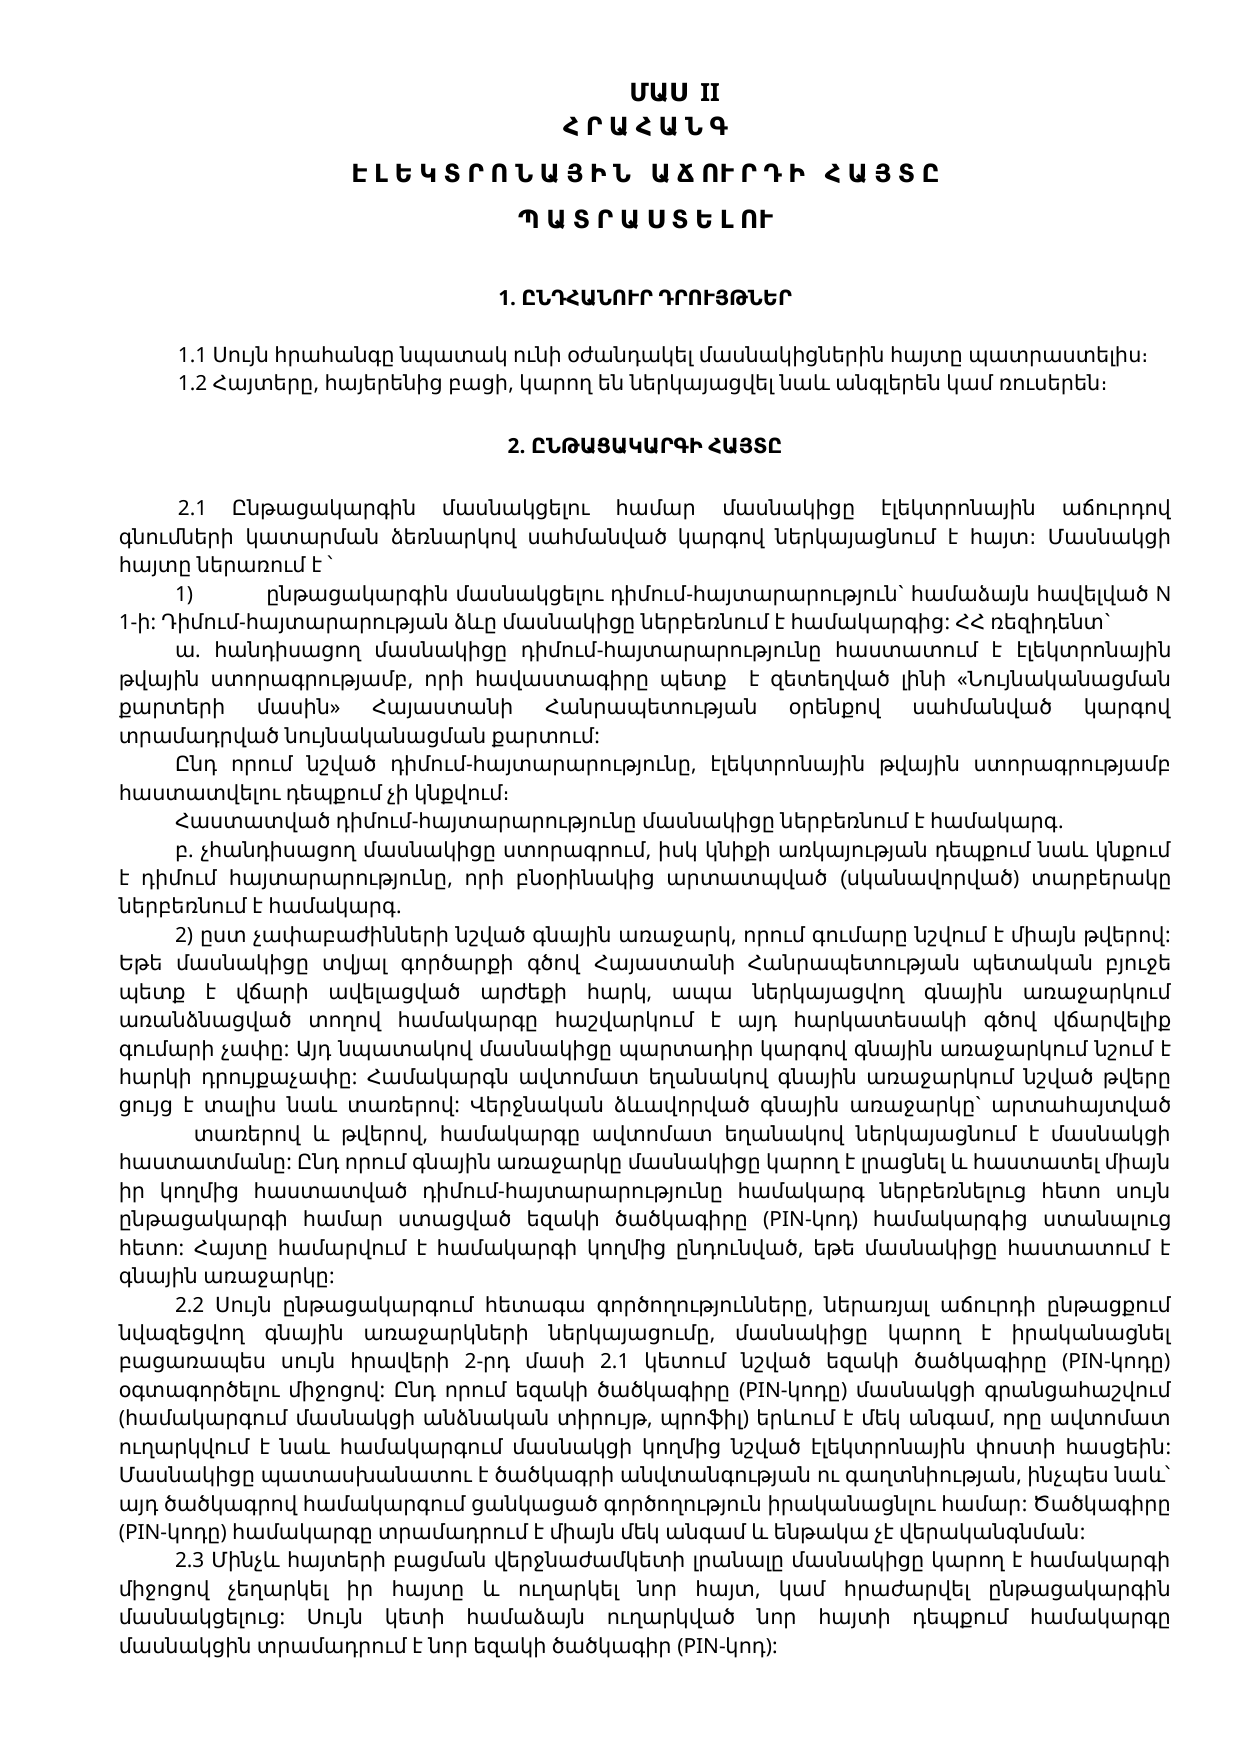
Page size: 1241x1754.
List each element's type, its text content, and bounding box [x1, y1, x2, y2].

text ՄԱՍ II [118, 75, 1171, 109]
text 2) ըստ չափաբաժինների նշված գնային առաջարկ, որում գումարը նշվում է միայն թվերով: Եթե մասնակիցը տվյալ գործարքի գծով Հայաստանի Հանրապետության պետական բյուջե պետք է վճարի ավելացված արժեքի հարկ, ապա ներկայացվող գնային առաջարկում առանձնացված տողով համակարգը հաշվարկում է այդ հարկատեսակի գծով վճարվելիք գումարի չափը: Այդ նպատակով մասնակիցը պարտադիր կարգով գնային առաջարկում նշում է հարկի դրույքաչափը: Համակարգն ավտոմատ եղանակով գնային առաջարկում նշված թվերը ցույց է տալիս նաև տառերով: Վերջնական ձևավորված գնային առաջարկը` արտահայտված տառերով և թվերով, համակարգը ավտոմատ եղանակով ներկայացնում է մասնակցի հաստատմանը: Ընդ որում գնային առաջարկը մասնակիցը կարող է լրացնել և հաստատել միայն իր կողմից հաստատված դիմում-հայտարարությունը համակարգ ներբեռնելուց հետո սույն ընթացակարգի համար ստացված եզակի ծածկագիրը (PIN-կոդ) համակարգից ստանալուց հետո: Հայտը համարվում է համակարգի կողմից ընդունված, եթե մասնակիցը հաստատում է գնային առաջարկը: [118, 920, 1171, 1290]
text Է Լ Ե Կ Տ Ր Ո Ն Ա Յ Ի Ն Ա Ճ ՈՒ Ր Դ Ի Հ Ա Յ Տ Ը [118, 156, 1172, 190]
text 1.1 Սույն հրահանգը նպատակ ունի օժանդակել մասնակիցներին հայտը պատրաստելիս։ [118, 340, 1171, 368]
text 2.2 Սույն ընթացակարգում հետագա գործողությունները, ներառյալ աճուրդի ընթացքում նվազեցվող գնային առաջարկների ներկայացումը, մասնակիցը կարող է իրականացնել բացառապես սույն հրավերի 2-րդ մասի 2.1 կետում նշված եզակի ծածկագիրը (PIN-կոդը) օգտագործելու միջոցով: Ընդ որում եզակի ծածկագիրը (PIN-կոդը) մասնակցի գրանցահաշվում (համակարգում մասնակցի անձնական տիրույթ, պրոֆիլ) երևում է մեկ անգամ, որը ավտոմատ ուղարկվում է նաև համակարգում մասնակցի կողմից նշված էլեկտրոնային փոստի հասցեին: Մասնակիցը պատասխանատու է ծածկագրի անվտանգության ու գաղտնիության, ինչպես նաև՝ այդ ծածկագրով համակարգում ցանկացած գործողություն իրականացնլու համար: Ծածկագիրը (PIN-կոդը) համակարգը տրամադրում է միայն մեկ անգամ և ենթակա չէ վերականգնման: [118, 1290, 1171, 1546]
text ա. հանդիսացող մասնակիցը դիմում-հայտարարությունը հաստատում է էլեկտրոնային թվային ստորագրությամբ, որի հավաստագիրը պետք է զետեղված լինի «Նույնականացման քարտերի մասին» Հայաստանի Հանրապետության օրենքով սահմանված կարգով տրամադրված նույնականացման քարտում: [118, 636, 1171, 749]
text Ընդ որում նշված դիմում-հայտարարությունը, էլեկտրոնային թվային ստորագրությամբ հաստատվելու դեպքում չի կնքվում։ [118, 749, 1171, 806]
text Հաստատված դիմում-հայտարարությունը մասնակիցը ներբեռնում է համակարգ. [118, 806, 1171, 835]
text 2.3 Մինչև հայտերի բացման վերջնաժամկետի լրանալը մասնակիցը կարող է համակարգի միջոցով չեղարկել իր հայտը և ուղարկել նոր հայտ, կամ հրաժարվել ընթացակարգին մասնակցելուց: Սույն կետի համաձայն ուղարկված նոր հայտի դեպքում համակարգը մասնակցին տրամադրում է նոր եզակի ծածկագիր (PIN-կոդ): [118, 1546, 1171, 1659]
text 1. ԸՆԴՀԱՆՈՒՐ ԴՐՈՒՅԹՆԵՐ [118, 283, 1171, 311]
list ընթացակարգին մասնակցելու դիմում-հայտարարություն` համաձայն հավելված N 1-ի: Դիմում-հայտարարության ձևը մասնակիցը ներբեռնում է համակարգից: ՀՀ ռեզիդենտ` [118, 579, 1171, 636]
text 2.1 Ընթացակարգին մասնակցելու համար մասնակիցը էլեկտրոնային աճուրդով գնումների կատարման ձեռնարկով սահմանված կարգով ներկայացնում է հայտ: Մասնակցի հայտը ներառում է ՝ [118, 493, 1171, 579]
text բ. չհանդիսացող մասնակիցը ստորագրում, իսկ կնիքի առկայության դեպքում նաև կնքում է դիմում հայտարարությունը, որի բնօրինակից արտատպված (սկանավորված) տարբերակը ներբեռնում է համակարգ. [118, 835, 1171, 920]
text 1.2 Հայտերը, հայերենից բացի, կարող են ներկայացվել նաև անգլերեն կամ ռուսերեն։ [118, 368, 1171, 397]
text 2. ԸՆԹԱՑԱԿԱՐԳԻ ՀԱՅՏԸ [118, 431, 1171, 459]
text Պ Ա Տ Ր Ա Ս Տ Ե Լ ՈՒ [118, 202, 1172, 236]
text Հ Ր Ա Հ Ա Ն Գ [118, 109, 1172, 143]
